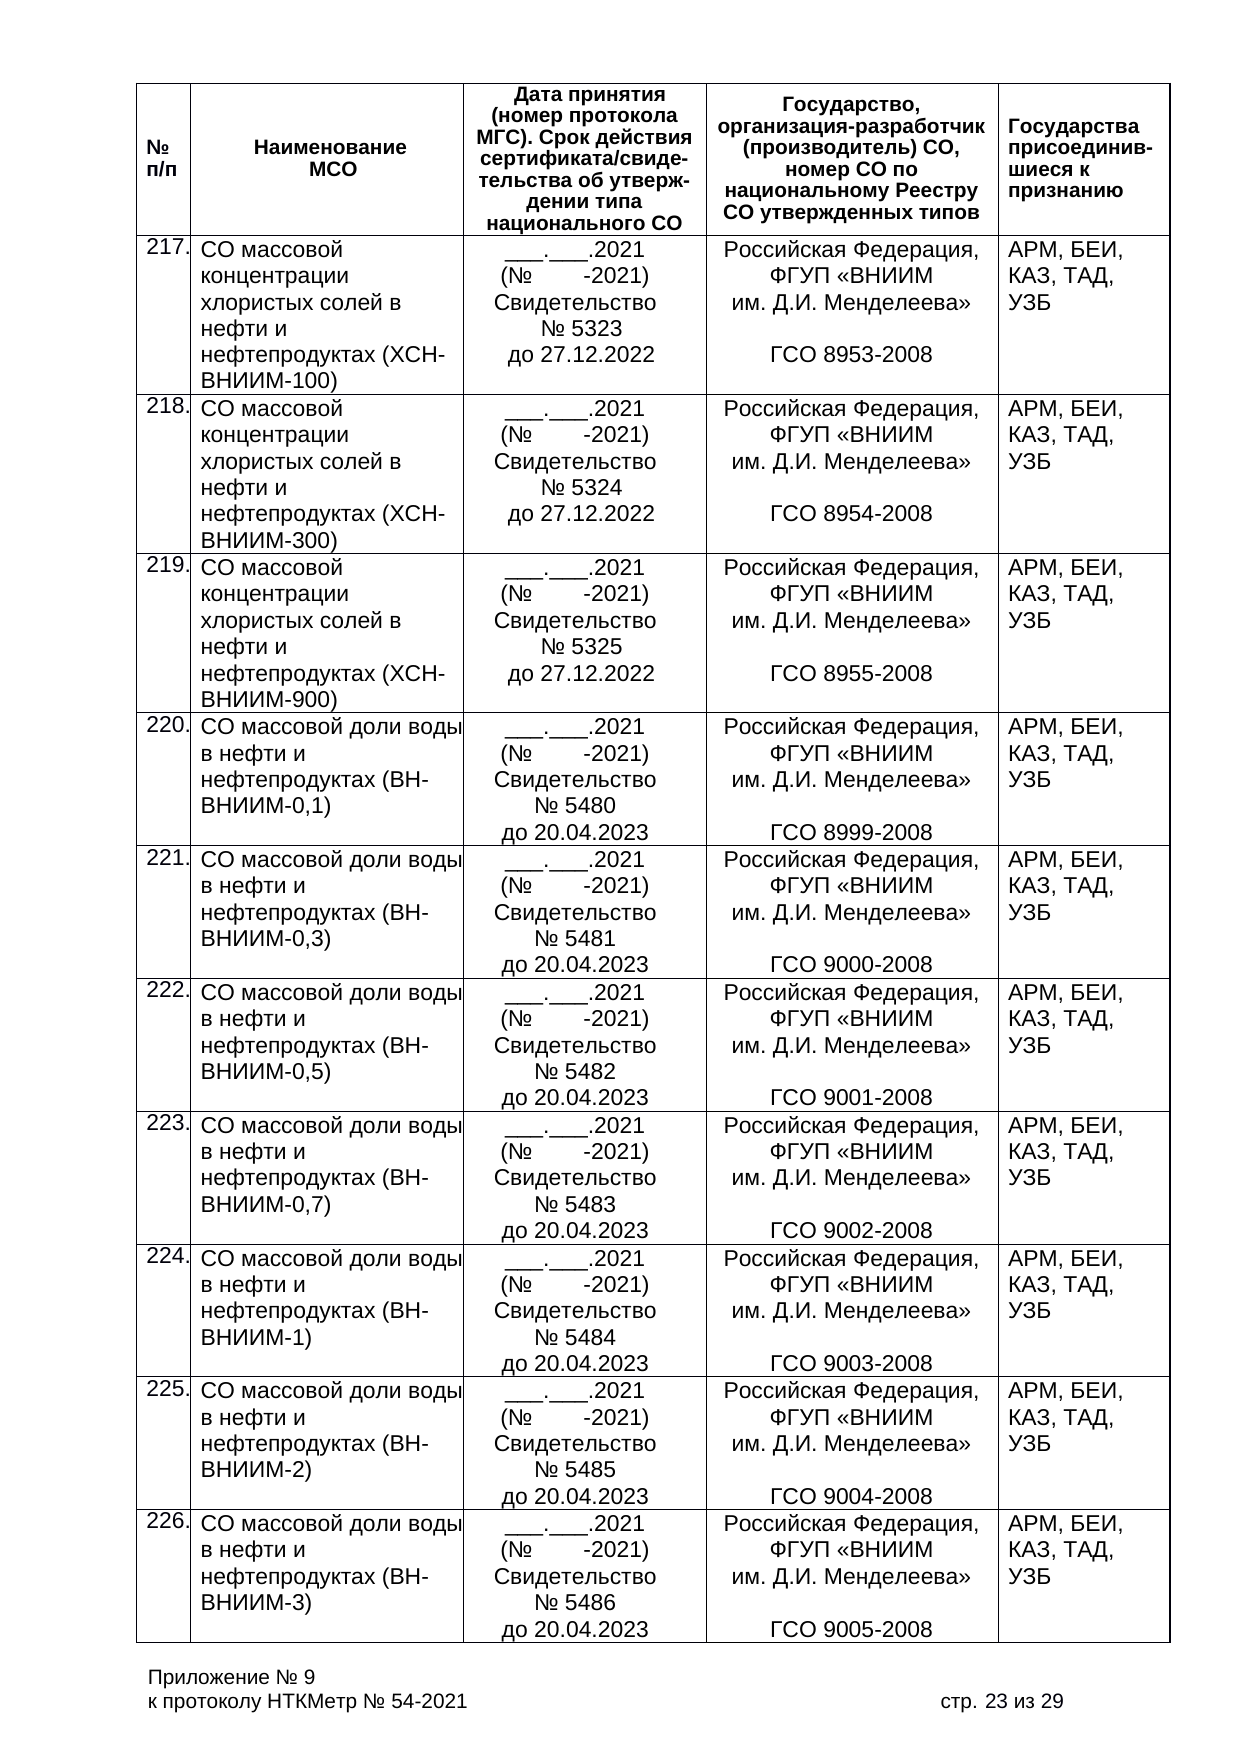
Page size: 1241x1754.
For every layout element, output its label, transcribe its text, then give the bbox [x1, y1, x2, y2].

table_cell Российская Федерация, ФГУП «ВНИИМ им. Д.И. Менделеева» ГСО 9001-2008 [707, 979, 998, 1111]
table_cell ___.___.2021 (№ -2021) Свидетельство № 5485 до 20.04.2023 [464, 1377, 706, 1509]
table_cell ___.___.2021 (№ -2021) Свидетельство № 5483 до 20.04.2023 [464, 1112, 706, 1243]
table_cell АРМ, БЕИ, КАЗ, ТАД, УЗБ [999, 979, 1169, 1111]
table_cell [137, 236, 190, 394]
table_cell Российская Федерация, ФГУП «ВНИИМ им. Д.И. Менделеева» ГСО 9000-2008 [707, 846, 998, 978]
table_header Дата принятия (номер протокола МГС). Срок действия сертификата/свиде-тельства об утверж-дении типа национального СО [464, 84, 706, 235]
table_cell АРМ, БЕИ, КАЗ, ТАД, УЗБ [999, 236, 1169, 394]
table_cell СО массовой концентрации хлористых солей в нефти и нефтепродуктах (ХСН-ВНИИМ-100) [191, 236, 463, 394]
table_cell [137, 713, 190, 845]
table_cell [137, 1510, 190, 1642]
table_cell [137, 395, 190, 553]
table_cell ___.___.2021 (№ -2021) Свидетельство № 5481 до 20.04.2023 [464, 846, 706, 978]
table_cell СО массовой доли воды в нефти и нефтепродуктах (ВН-ВНИИМ-1) [191, 1245, 463, 1376]
table_cell АРМ, БЕИ, КАЗ, ТАД, УЗБ [999, 1377, 1169, 1509]
table_cell Российская Федерация, ФГУП «ВНИИМ им. Д.И. Менделеева» ГСО 8955-2008 [707, 554, 998, 712]
table_cell Российская Федерация, ФГУП «ВНИИМ им. Д.И. Менделеева» ГСО 8999-2008 [707, 713, 998, 845]
table_cell [137, 1245, 190, 1376]
table_cell СО массовой доли воды в нефти и нефтепродуктах (ВН-ВНИИМ-3) [191, 1510, 463, 1642]
table_cell АРМ, БЕИ, КАЗ, ТАД, УЗБ [999, 713, 1169, 845]
table_cell [137, 1112, 190, 1243]
table_header Наименование МСО [191, 84, 463, 235]
table_cell [137, 1377, 190, 1509]
table_cell АРМ, БЕИ, КАЗ, ТАД, УЗБ [999, 1112, 1169, 1243]
table_cell СО массовой доли воды в нефти и нефтепродуктах (ВН-ВНИИМ-0,7) [191, 1112, 463, 1243]
table_cell ___.___.2021 (№ -2021) Свидетельство № 5324 до 27.12.2022 [464, 395, 706, 553]
table_cell [137, 979, 190, 1111]
table_cell АРМ, БЕИ, КАЗ, ТАД, УЗБ [999, 1245, 1169, 1376]
table_cell Российская Федерация, ФГУП «ВНИИМ им. Д.И. Менделеева» ГСО 9005-2008 [707, 1510, 998, 1642]
table_cell ___.___.2021 (№ -2021) Свидетельство № 5323 до 27.12.2022 [464, 236, 706, 394]
table_cell Российская Федерация, ФГУП «ВНИИМ им. Д.И. Менделеева» ГСО 9004-2008 [707, 1377, 998, 1509]
table_cell ___.___.2021 (№ -2021) Свидетельство № 5484 до 20.04.2023 [464, 1245, 706, 1376]
table_cell [137, 554, 190, 712]
table_cell АРМ, БЕИ, КАЗ, ТАД, УЗБ [999, 554, 1169, 712]
table_cell ___.___.2021 (№ -2021) Свидетельство № 5325 до 27.12.2022 [464, 554, 706, 712]
table_header Государство, организация-разработчик (производитель) СО, номер СО по национальному Реестру СО утвержденных типов [707, 84, 998, 235]
table_cell АРМ, БЕИ, КАЗ, ТАД, УЗБ [999, 395, 1169, 553]
table_cell ___.___.2021 (№ -2021) Свидетельство № 5486 до 20.04.2023 [464, 1510, 706, 1642]
table_cell СО массовой доли воды в нефти и нефтепродуктах (ВН-ВНИИМ-0,3) [191, 846, 463, 978]
table_cell Российская Федерация, ФГУП «ВНИИМ им. Д.И. Менделеева» ГСО 8953-2008 [707, 236, 998, 394]
table_cell СО массовой доли воды в нефти и нефтепродуктах (ВН-ВНИИМ-0,5) [191, 979, 463, 1111]
table_cell СО массовой концентрации хлористых солей в нефти и нефтепродуктах (ХСН-ВНИИМ-300) [191, 395, 463, 553]
table_cell АРМ, БЕИ, КАЗ, ТАД, УЗБ [999, 1510, 1169, 1642]
table_cell Российская Федерация, ФГУП «ВНИИМ им. Д.И. Менделеева» ГСО 9002-2008 [707, 1112, 998, 1243]
table_cell СО массовой доли воды в нефти и нефтепродуктах (ВН-ВНИИМ-0,1) [191, 713, 463, 845]
table_cell ___.___.2021 (№ -2021) Свидетельство № 5480 до 20.04.2023 [464, 713, 706, 845]
table_cell Российская Федерация, ФГУП «ВНИИМ им. Д.И. Менделеева» ГСО 8954-2008 [707, 395, 998, 553]
table_cell АРМ, БЕИ, КАЗ, ТАД, УЗБ [999, 846, 1169, 978]
table_cell СО массовой концентрации хлористых солей в нефти и нефтепродуктах (ХСН-ВНИИМ-900) [191, 554, 463, 712]
table_header Государства присоединив-шиеся к признанию [999, 84, 1169, 235]
table_cell Российская Федерация, ФГУП «ВНИИМ им. Д.И. Менделеева» ГСО 9003-2008 [707, 1245, 998, 1376]
table_header № п/п [137, 84, 190, 235]
table_cell СО массовой доли воды в нефти и нефтепродуктах (ВН-ВНИИМ-2) [191, 1377, 463, 1509]
table_cell ___.___.2021 (№ -2021) Свидетельство № 5482 до 20.04.2023 [464, 979, 706, 1111]
table_cell [137, 846, 190, 978]
